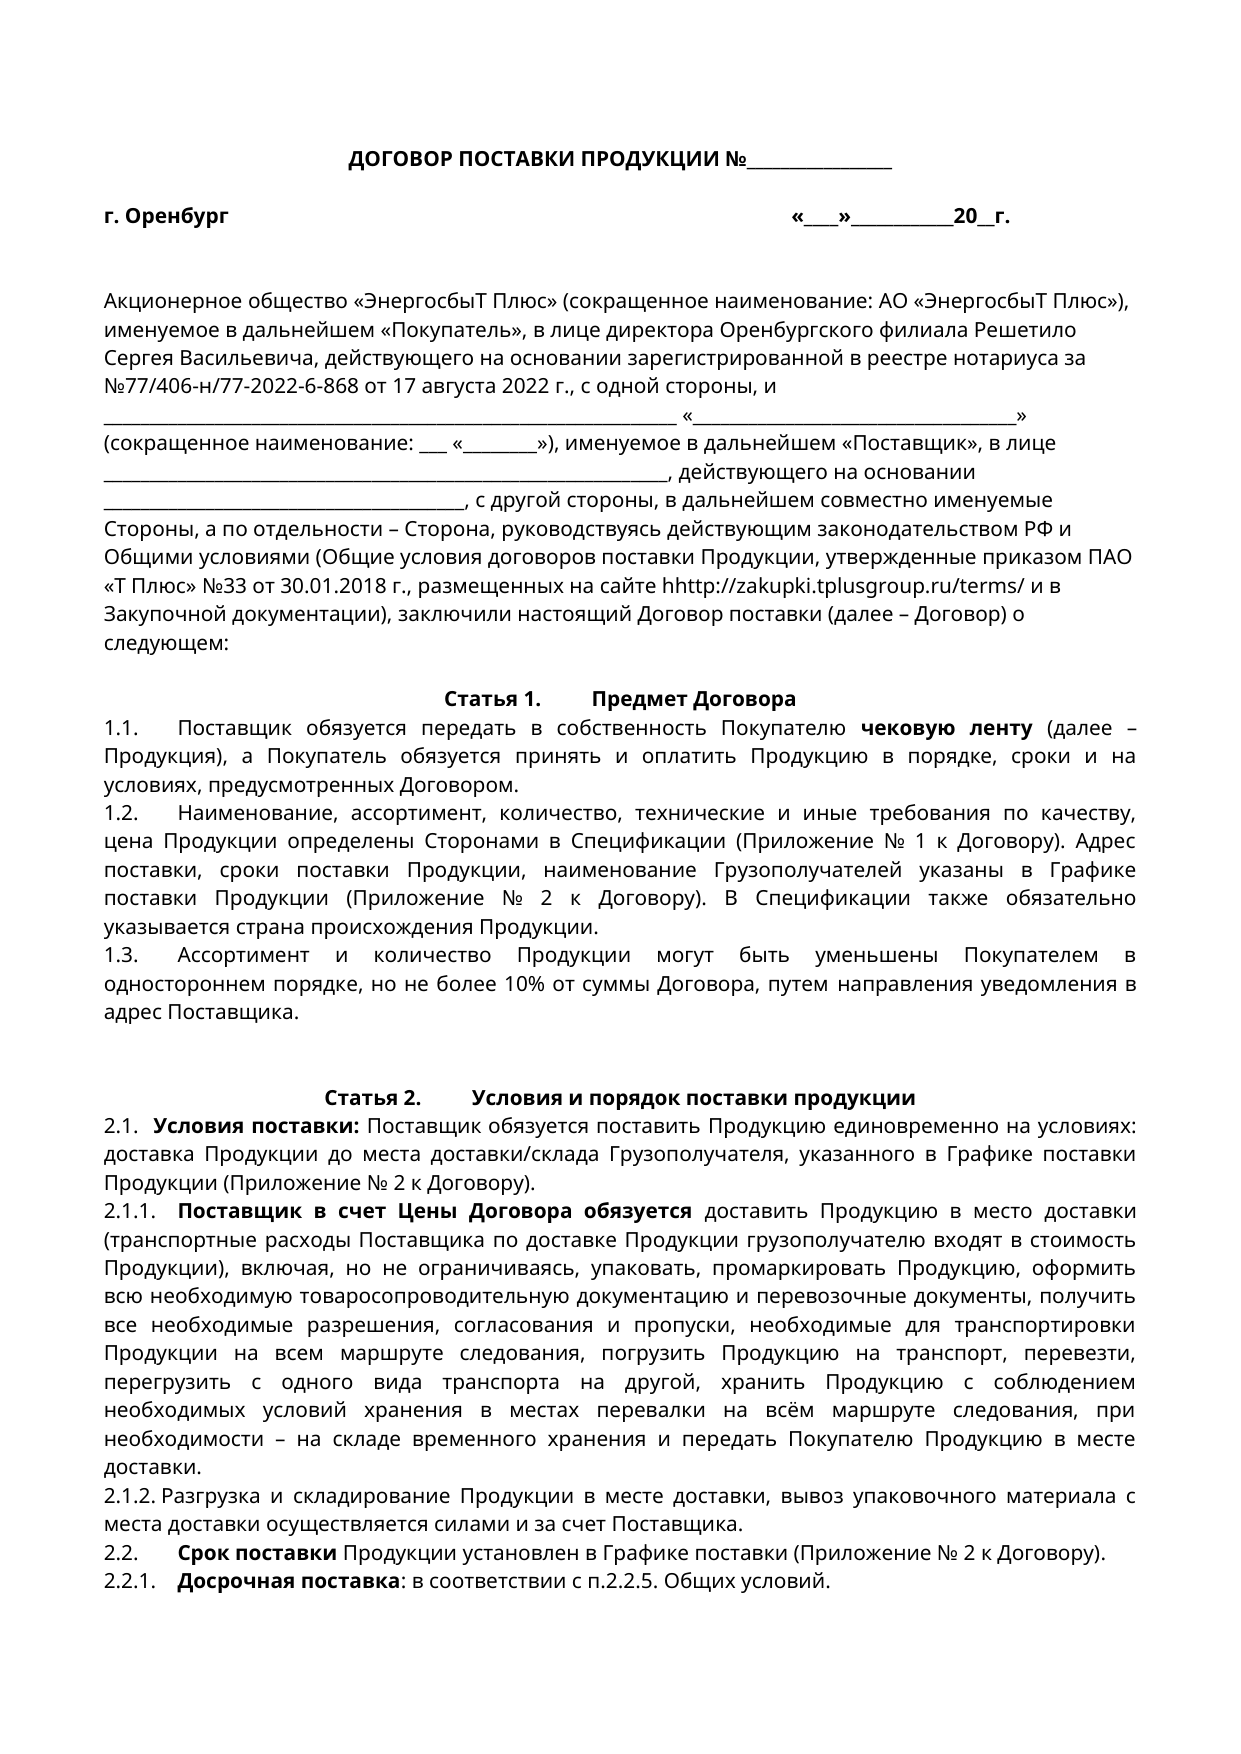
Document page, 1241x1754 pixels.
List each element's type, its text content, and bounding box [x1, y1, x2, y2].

text г. Оренбург «____»____________20__г. [103, 201, 1137, 229]
list Условия и порядок поставки продукции [103, 1083, 1137, 1111]
text Акционерное общество «ЭнергосбыТ Плюс» (сокращенное наименование: АО «ЭнергосбыТ Плюс»), именуемое в дальнейшем «Покупатель», в лице директора Оренбургского филиала Решетило Сергея Васильевича, действующего на основании зарегистрированной в реестре нотариуса за №77/406-н/77-2022-6-868 от 17 августа 2022 г., с одной стороны, и ______________________________________________________________ «___________________________________» (сокращенное наименование: ___ «________»), именуемое в дальнейшем «Поставщик», в лице _____________________________________________________________, действующего на основании _______________________________________, с другой стороны, в дальнейшем совместно именуемые Стороны, а по отдельности – Сторона, руководствуясь действующим законодательством РФ и Общими условиями (Общие условия договоров поставки Продукции, утвержденные приказом ПАО «Т Плюс» №33 от 30.01.2018 г., размещенных на сайте hhttp://zakupki.tplusgroup.ru/terms/ и в Закупочной документации), заключили настоящий Договор поставки (далее – Договор) о следующем: [103, 286, 1137, 656]
text ДОГОВОР ПОСТАВКИ ПРОДУКЦИИ №_________________ [103, 144, 1137, 173]
list Срок поставки Продукции установлен в Графике поставки (Приложение № 2 к Договору). [103, 1538, 1137, 1566]
list Наименование, ассортимент, количество, технические и иные требования по качеству, цена Продукции определены Сторонами в Спецификации (Приложение № 1 к Договору). Адрес поставки, сроки поставки Продукции, наименование Грузополучателей указаны в Графике поставки Продукции (Приложение № 2 к Договору). В Спецификации также обязательно указывается страна происхождения Продукции. [103, 798, 1137, 940]
list Поставщик в счет Цены Договора обязуется доставить Продукцию в место доставки (транспортные расходы Поставщика по доставке Продукции грузополучателю входят в стоимость Продукции), включая, но не ограничиваясь, упаковать, промаркировать Продукцию, оформить всю необходимую товаросопроводительную документацию и перевозочные документы, получить все необходимые разрешения, согласования и пропуски, необходимые для транспортировки Продукции на всем маршруте следования, погрузить Продукцию на транспорт, перевезти, перегрузить с одного вида транспорта на другой, хранить Продукцию с соблюдением необходимых условий хранения в местах перевалки на всём маршруте следования, при необходимости – на складе временного хранения и передать Покупателю Продукцию в месте доставки. [103, 1196, 1137, 1481]
list Разгрузка и складирование Продукции в месте доставки, вывоз упаковочного материала с места доставки осуществляется силами и за счет Поставщика. [103, 1481, 1137, 1538]
list Досрочная поставка: в соответствии с п.2.2.5. Общих условий. [103, 1566, 1137, 1594]
list Предмет Договора [103, 684, 1137, 713]
list Поставщик обязуется передать в собственность Покупателю чековую ленту (далее – Продукция), а Покупатель обязуется принять и оплатить Продукцию в порядке, сроки и на условиях, предусмотренных Договором. [103, 713, 1137, 798]
list Ассортимент и количество Продукции могут быть уменьшены Покупателем в одностороннем порядке, но не более 10% от суммы Договора, путем направления уведомления в адрес Поставщика. [103, 940, 1137, 1026]
list Условия поставки: Поставщик обязуется поставить Продукцию единовременно на условиях: доставка Продукции до места доставки/склада Грузополучателя, указанного в Графике поставки Продукции (Приложение № 2 к Договору). [103, 1111, 1137, 1196]
